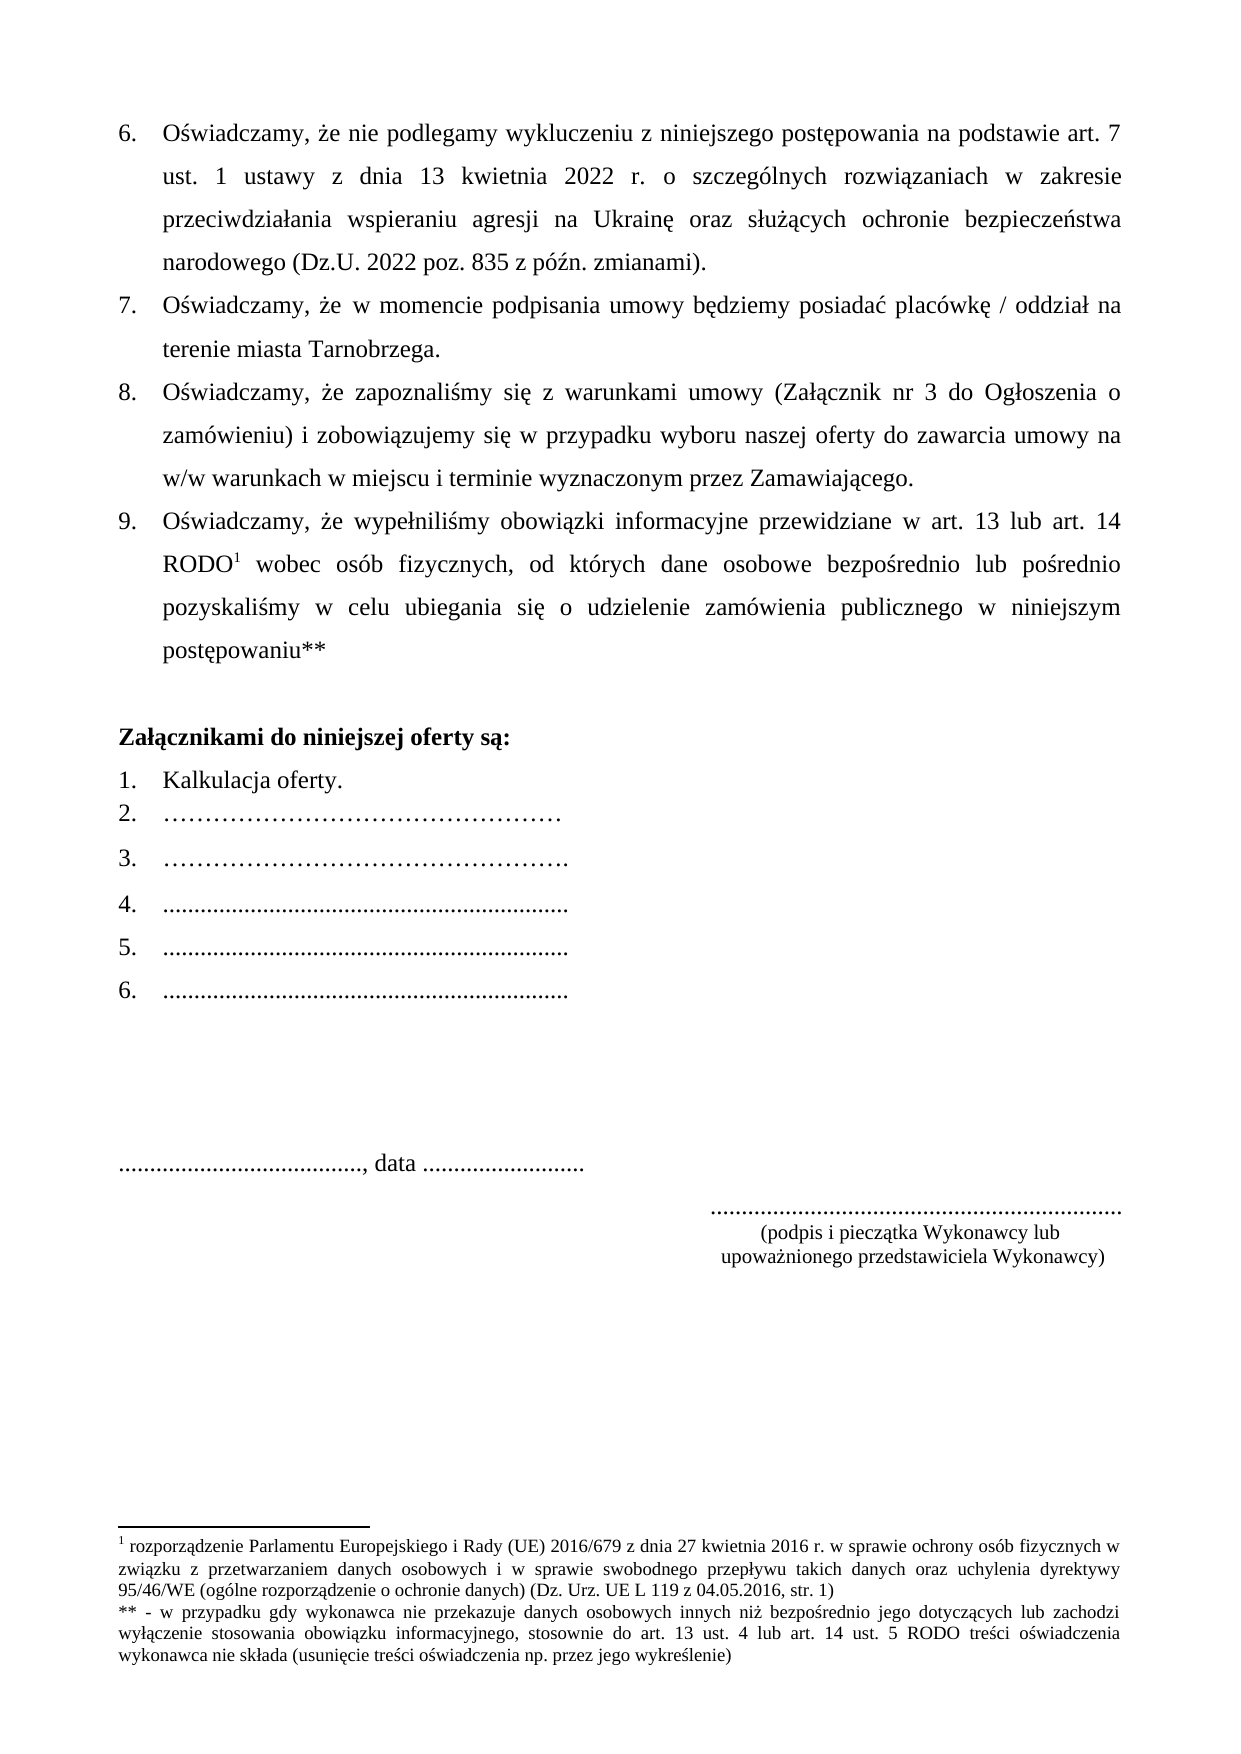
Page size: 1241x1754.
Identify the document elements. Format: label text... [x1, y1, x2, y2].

list …………………………………………. [118, 843, 1122, 872]
list Oświadczamy, że zapoznaliśmy się z warunkami umowy (Załącznik nr 3 do Ogłoszenia o zamówieniu) i zobowiązujemy się w przypadku wyboru naszej oferty do zawarcia umowy na w/w warunkach w miejscu i terminie wyznaczonym przez Zamawiającego. [118, 377, 1122, 492]
list Oświadczamy, że w momencie podpisania umowy będziemy posiadać placówkę / oddział na terenie miasta Tarnobrzega. [118, 291, 1122, 362]
list ................................................................. [118, 932, 1122, 961]
text ......................................., data .......................... [118, 1148, 1122, 1177]
list Oświadczamy, że nie podlegamy wykluczeniu z niniejszego postępowania na podstawie art. 7 ust. 1 ustawy z dnia 13 kwietnia 2022 r. o szczególnych rozwiązaniach w zakresie przeciwdziałania wspieraniu agresji na Ukrainę oraz służących ochronie bezpieczeństwa narodowego (Dz.U. 2022 poz. 835 z późn. zmianami). [118, 118, 1122, 276]
text (podpis i pieczątka Wykonawcy lub [662, 1220, 1122, 1244]
list ................................................................. [118, 889, 1122, 918]
list ………………………………………… [118, 798, 1122, 827]
text .................................................................. [561, 1191, 1122, 1220]
text upoważnionego przedstawiciela Wykonawcy) [662, 1244, 1122, 1268]
list Kalkulacja oferty. [118, 765, 1122, 794]
list Oświadczamy, że wypełniliśmy obowiązki informacyjne przewidziane w art. 13 lub art. 14 RODO wobec osób fizycznych, od których dane osobowe bezpośrednio lub pośrednio pozyskaliśmy w celu ubiegania się o udzielenie zamówienia publicznego w niniejszym postępowaniu** [118, 506, 1122, 664]
text Załącznikami do niniejszej oferty są: [118, 722, 1122, 751]
list ................................................................. [118, 975, 1122, 1004]
